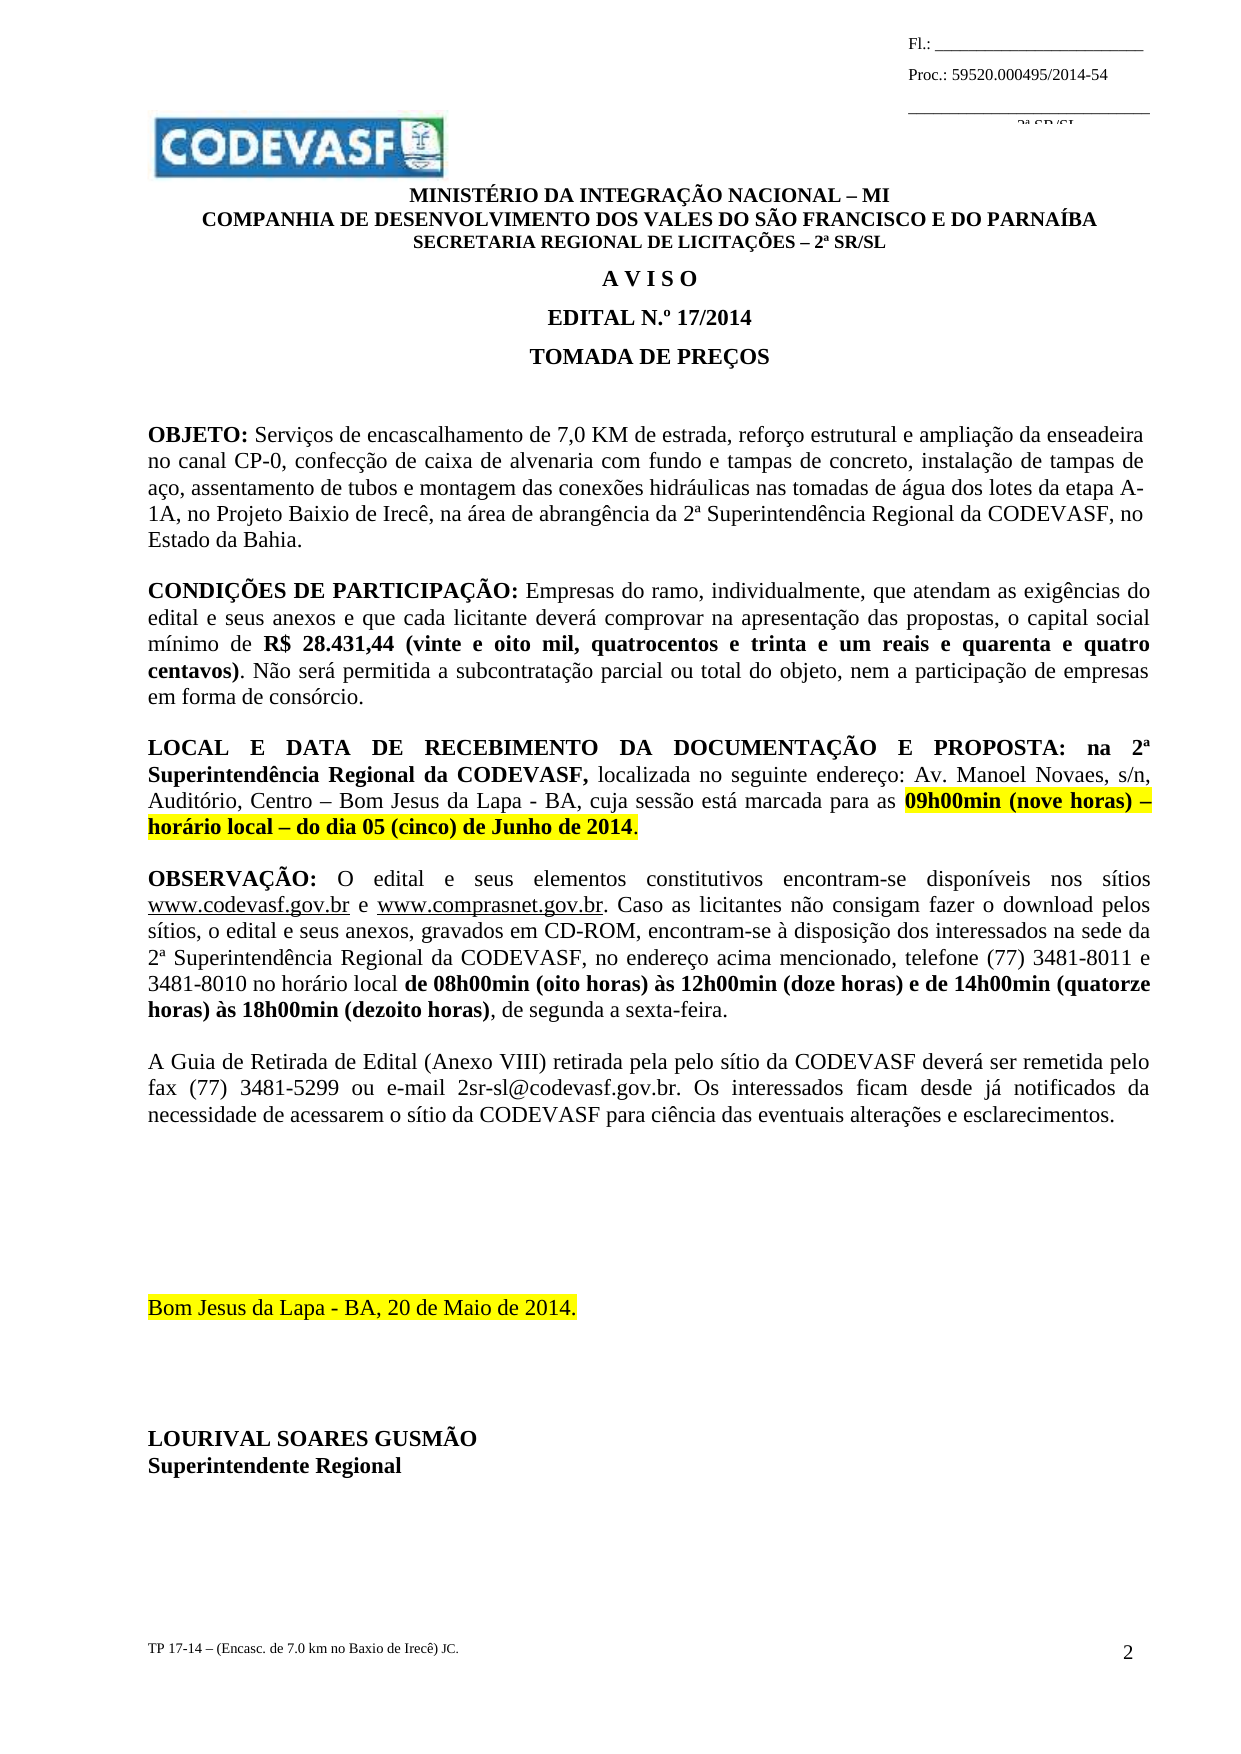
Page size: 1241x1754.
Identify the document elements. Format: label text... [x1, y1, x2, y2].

subtitle TOMADA DE PREÇOS [148, 343, 1152, 369]
text A V I S O [148, 265, 1152, 292]
subtitle EDITAL N.º 17/2014 [148, 304, 1152, 331]
text A Guia de Retirada de Edital (Anexo VIII) retirada pela pelo sítio da CODEVASF deverá ser remetida pelo fax (77) 3481-5299 ou e-mail 2sr-sl@codevasf.gov.br. Os interessados ficam desde já notificados da necessidade de acessarem o sítio da CODEVASF para ciência das eventuais alterações e esclarecimentos. [148, 1048, 1152, 1127]
text Bom Jesus da Lapa - BA, 20 de Maio de 2014. [148, 1293, 1132, 1320]
text LOURIVAL SOARES GUSMÃO [148, 1425, 1152, 1452]
text Superintendente Regional [148, 1452, 1152, 1478]
text OBSERVAÇÃO: O edital e seus elementos constitutivos encontram-se disponíveis nos sítios www.codevasf.gov.br e www.comprasnet.gov.br. Caso as licitantes não consigam fazer o download pelos sítios, o edital e seus anexos, gravados em CD-ROM, encontram-se à disposição dos interessados na sede da 2ª Superintendência Regional da CODEVASF, no endereço acima mencionado, telefone (77) 3481-8011 e 3481-8010 no horário local de 08h00min (oito horas) às 12h00min (doze horas) e de 14h00min (quatorze horas) às 18h00min (dezoito horas), de segunda a sexta-feira. [148, 865, 1152, 1023]
picture [147, 110, 449, 184]
text LOCAL E DATA DE RECEBIMENTO DA DOCUMENTAÇÃO E PROPOSTA: na 2ª Superintendência Regional da CODEVASF, localizada no seguinte endereço: Av. Manoel Novaes, s/n, Auditório, Centro – Bom Jesus da Lapa - BA, cuja sessão está marcada para as 09h00min (nove horas) – horário local – do dia 05 (cinco) de Junho de 2014. [148, 734, 1152, 840]
text OBJETO: Serviços de encascalhamento de 7,0 KM de estrada, reforço estrutural e ampliação da enseadeira no canal CP-0, confecção de caixa de alvenaria com fundo e tampas de concreto, instalação de tampas de aço, assentamento de tubos e montagem das conexões hidráulicas nas tomadas de água dos lotes da etapa A-1A, no Projeto Baixio de Irecê, na área de abrangência da 2ª Superintendência Regional da CODEVASF, no Estado da Bahia. [148, 421, 1146, 553]
text CONDIÇÕES DE PARTICIPAÇÃO: Empresas do ramo, individualmente, que atendam as exigências do edital e seus anexos e que cada licitante deverá comprovar na apresentação das propostas, o capital social mínimo de R$ 28.431,44 (vinte e oito mil, quatrocentos e trinta e um reais e quarenta e quatro centavos). Não será permitida a subcontratação parcial ou total do objeto, nem a participação de empresas em forma de consórcio. [148, 578, 1152, 709]
